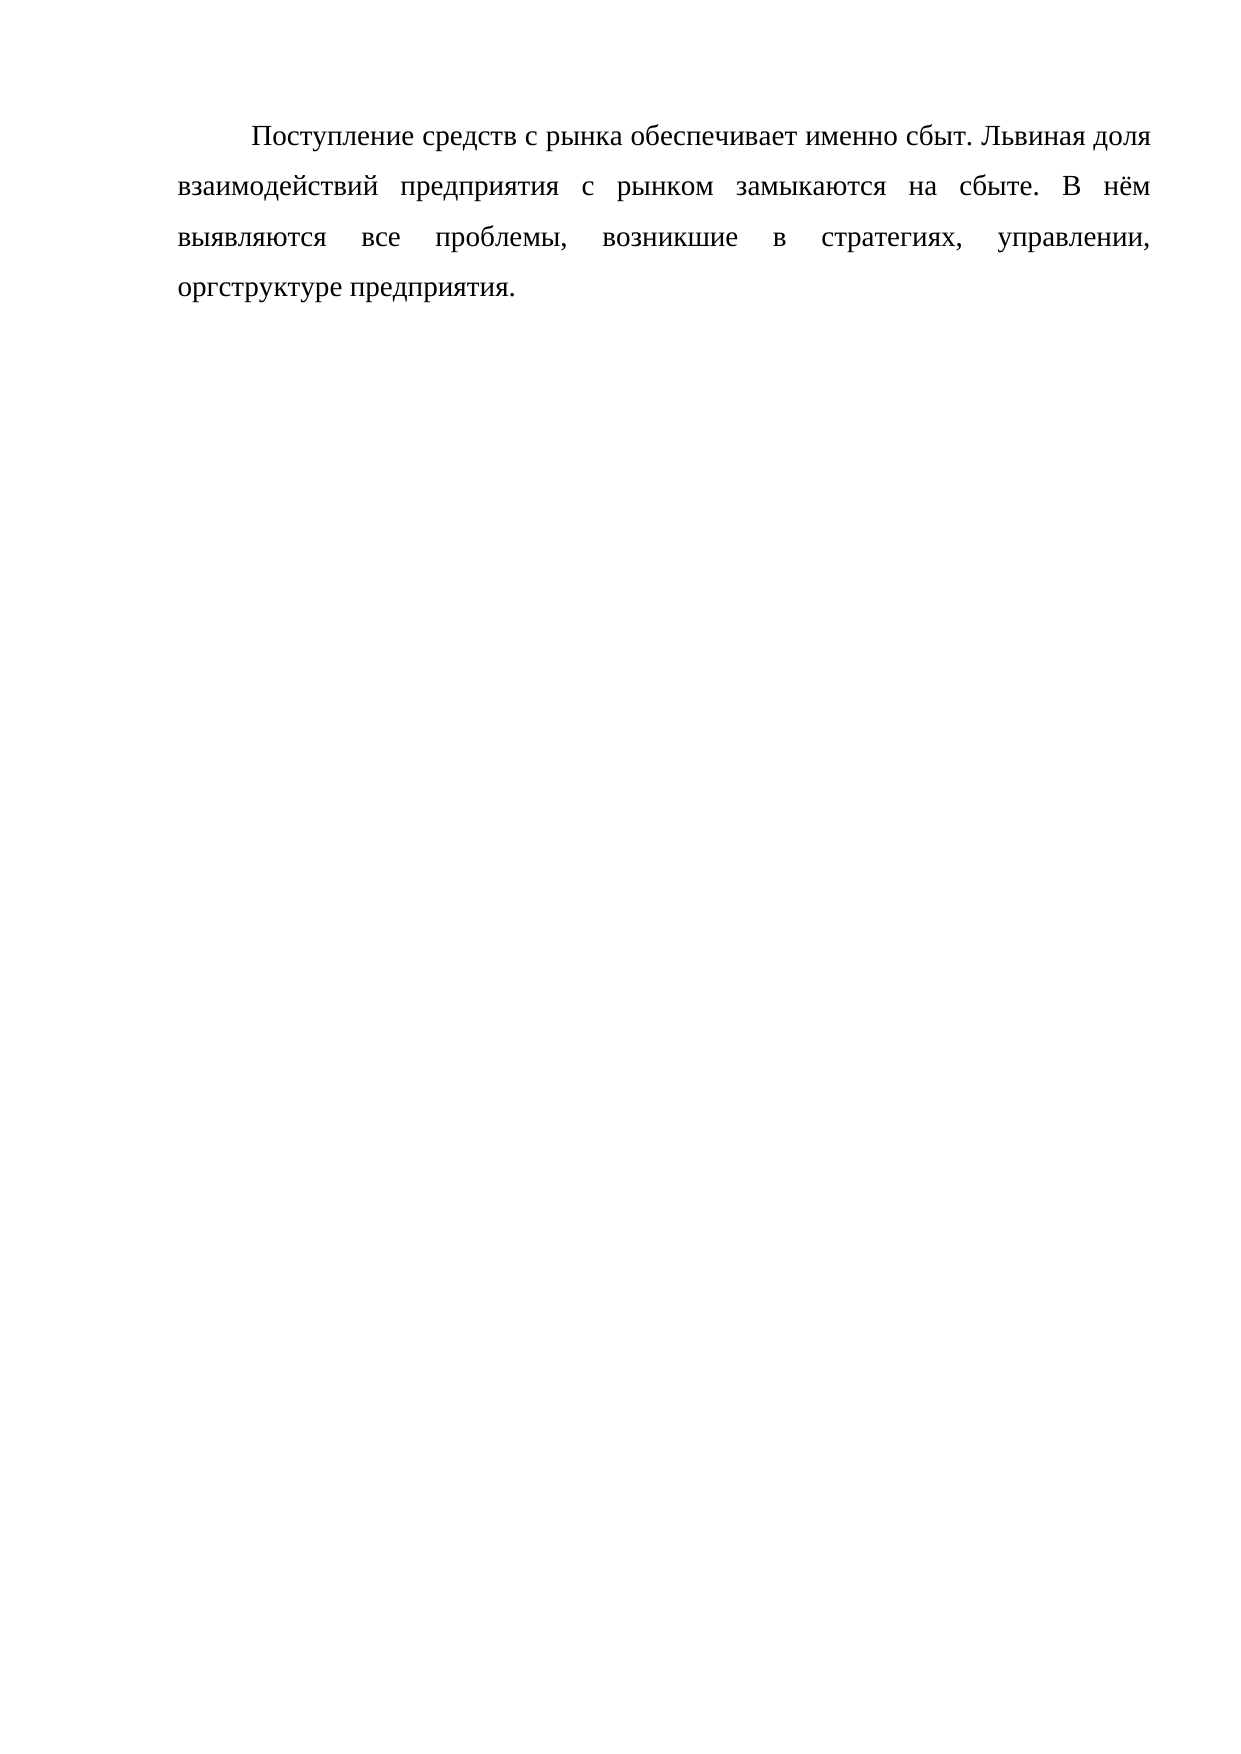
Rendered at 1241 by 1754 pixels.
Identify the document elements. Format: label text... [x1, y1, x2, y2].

text Поступление средств с рынка обеспечивает именно сбыт. Львиная доля взаимодействий предприятия с рынком замыкаются на сбыте. В нём выявляются все проблемы, возникшие в стратегиях, управлении, оргструктуре предприятия. [177, 118, 1152, 303]
